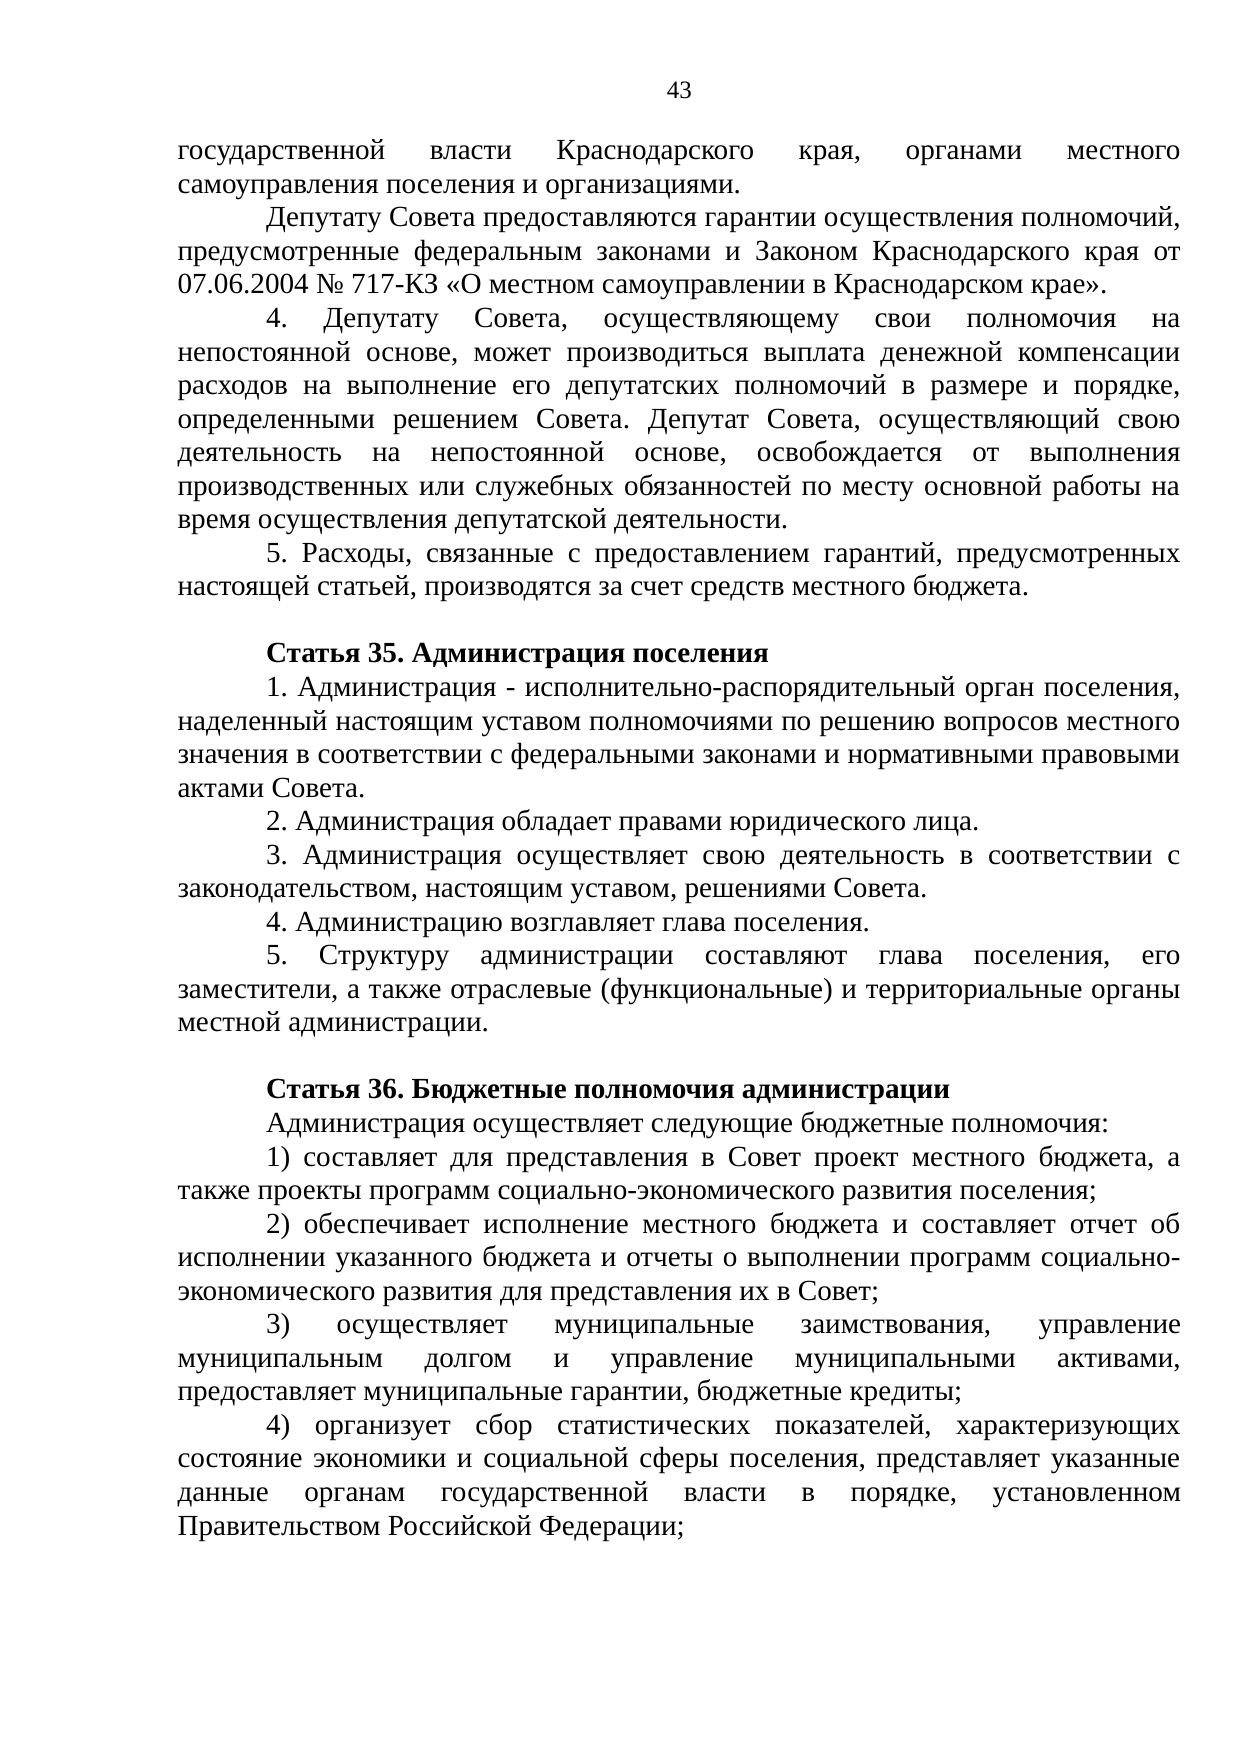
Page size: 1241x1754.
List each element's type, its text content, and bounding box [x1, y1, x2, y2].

text 4. Депутату Совета, осуществляющему свои полномочия на непостоянной основе, может производиться выплата денежной компенсации расходов на выполнение его депутатских полномочий в размере и порядке, определенными решением Совета. Депутат Совета, осуществляющий свою деятельность на непостоянной основе, освобождается от выполнения производственных или служебных обязанностей по месту основной работы на время осуществления депутатской деятельности. [177, 300, 1181, 535]
text 2. Администрация обладает правами юридического лица. [177, 803, 1181, 837]
text 1. Администрация - исполнительно-распорядительный орган поселения, наделенный настоящим уставом полномочиями по решению вопросов местного значения в соответствии с федеральными законами и нормативными правовыми актами Совета. [177, 669, 1181, 803]
text Администрация осуществляет следующие бюджетные полномочия: [177, 1105, 1181, 1139]
text 4) организует сбор статистических показателей, характеризующих состояние экономики и социальной сферы поселения, представляет указанные данные органам государственной власти в порядке, установленном Правительством Российской Федерации; [177, 1407, 1181, 1541]
text 3) осуществляет муниципальные заимствования, управление муниципальным долгом и управление муниципальными активами, предоставляет муниципальные гарантии, бюджетные кредиты; [177, 1306, 1181, 1407]
text 2) обеспечивает исполнение местного бюджета и составляет отчет об исполнении указанного бюджета и отчеты о выполнении программ социально-экономического развития для представления их в Совет; [177, 1206, 1181, 1306]
text 4. Администрацию возглавляет глава поселения. [177, 904, 1181, 937]
text 5. Структуру администрации составляют глава поселения, его заместители, а также отраслевые (функциональные) и территориальные органы местной администрации. [177, 937, 1181, 1038]
text Депутату Совета предоставляются гарантии осуществления полномочий, предусмотренные федеральным законами и Законом Краснодарского края от 07.06.2004 № 717-КЗ «О местном самоуправлении в Краснодарском крае». [177, 199, 1181, 300]
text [177, 132, 1181, 199]
text 3. Администрация осуществляет свою деятельность в соответствии с законодательством, настоящим уставом, решениями Совета. [177, 837, 1181, 904]
text 5. Расходы, связанные с предоставлением гарантий, предусмотренных настоящей статьей, производятся за счет средств местного бюджета. [177, 535, 1181, 602]
text 1) составляет для представления в Совет проект местного бюджета, а также проекты программ социально-экономического развития поселения; [177, 1139, 1181, 1206]
text Статья 35. Администрация поселения [177, 636, 1181, 669]
text Статья 36. Бюджетные полномочия администрации [177, 1072, 1198, 1105]
